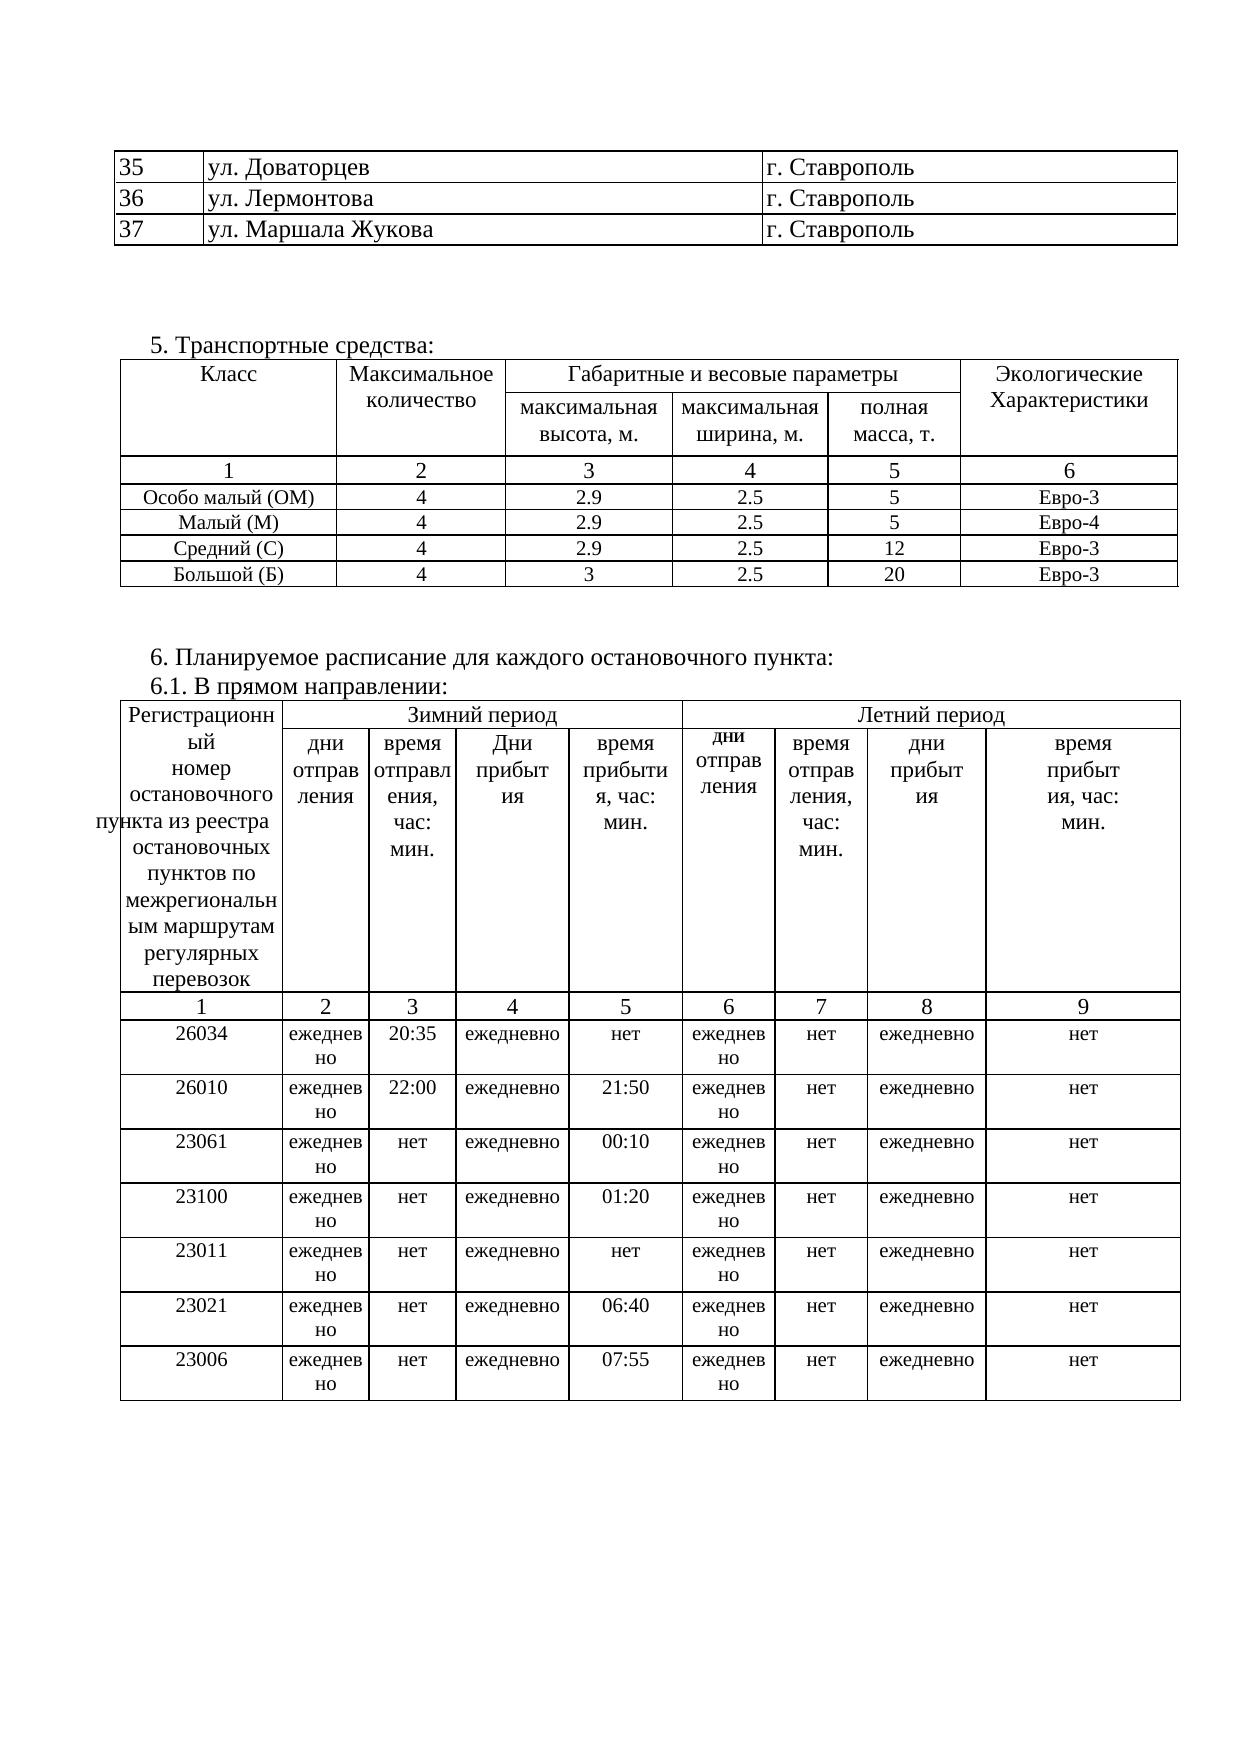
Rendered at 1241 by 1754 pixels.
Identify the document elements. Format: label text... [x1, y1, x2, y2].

table_cell 01:20 [570, 1184, 682, 1237]
table_cell Евро-4 [961, 510, 1177, 534]
table_cell время отправ ления, час: мин. [776, 729, 867, 991]
table_cell ежедневно [868, 1075, 985, 1128]
table_cell 20 [829, 562, 960, 586]
table_cell нет [776, 1075, 867, 1128]
table_cell ежедневно [683, 1238, 774, 1291]
text 5. Транспортные средства: [150, 330, 1090, 358]
table_header Максимальное количество [337, 360, 505, 455]
table_cell ежедневно [683, 1021, 774, 1073]
table_cell нет [570, 1238, 682, 1291]
table_cell ежедневно [683, 1075, 774, 1128]
table_cell 2.5 [673, 562, 827, 586]
table_cell 2 [283, 993, 368, 1019]
table_cell нет [987, 1347, 1180, 1400]
table_cell ежедневно [283, 1021, 368, 1073]
table_cell 3 [370, 993, 455, 1019]
table_cell нет [987, 1075, 1180, 1128]
table_cell 3 [506, 457, 672, 483]
table_cell ежедневно [283, 1347, 368, 1400]
table_cell максимальная ширина, м. [673, 393, 827, 455]
table_cell 2.5 [673, 536, 827, 560]
table_header Класс [121, 360, 336, 455]
table_cell 1 [121, 993, 282, 1019]
table_cell 23100 [121, 1184, 282, 1237]
table_cell 9 [987, 993, 1180, 1019]
table_cell ежедневно [283, 1184, 368, 1237]
table_cell 35 [115, 152, 203, 181]
table_cell 23061 [121, 1130, 282, 1182]
table_cell 5 [829, 510, 960, 534]
table_cell максимальная высота, м. [506, 393, 672, 455]
table_cell ежедневно [283, 1130, 368, 1182]
table_cell 06:40 [570, 1293, 682, 1345]
table_cell время отправл ения, час: мин. [370, 729, 455, 991]
table_cell 4 [337, 536, 505, 560]
table_cell нет [776, 1184, 867, 1237]
table_cell нет [776, 1238, 867, 1291]
table_cell полная масса, т. [829, 393, 960, 455]
table_cell 5 [829, 457, 960, 483]
table_cell 12 [829, 536, 960, 560]
table_cell нет [776, 1021, 867, 1073]
table_cell ежедневно [283, 1293, 368, 1345]
table_cell 20:35 [370, 1021, 455, 1073]
table_cell 2.9 [506, 536, 672, 560]
table_cell ежедневно [683, 1130, 774, 1182]
table_cell 6 [683, 993, 774, 1019]
table_cell Евро-3 [961, 485, 1177, 509]
table_cell 2.5 [673, 510, 827, 534]
table_cell ежедневно [457, 1293, 568, 1345]
table_cell нет [370, 1184, 455, 1237]
table_cell 26010 [121, 1075, 282, 1128]
table_cell нет [776, 1130, 867, 1182]
table_cell 36 [115, 183, 203, 213]
table_cell 37 [115, 214, 203, 244]
table_cell ежедневно [283, 1075, 368, 1128]
table_cell нет [370, 1293, 455, 1345]
table_cell 2 [337, 457, 505, 483]
table_cell ежедневно [457, 1130, 568, 1182]
table_cell Евро-3 [961, 562, 1177, 586]
table_cell дни отправ ления [283, 729, 368, 991]
table_cell ежедневно [457, 1184, 568, 1237]
table_cell нет [370, 1130, 455, 1182]
table_cell г. Ставрополь [763, 181, 1177, 213]
table_cell ул. Маршала Жукова [204, 215, 762, 244]
table_cell 23011 [121, 1238, 282, 1291]
table_cell 4 [337, 510, 505, 534]
table_cell 21:50 [570, 1075, 682, 1128]
text 6. Планируемое расписание для каждого остановочного пункта: [150, 642, 1090, 671]
table_header Регистрационный номер остановочного пункта из реестра остановочных пунктов по межрегиональным маршрутам регулярных перевозок [121, 701, 282, 991]
table_cell ежедневно [868, 1130, 985, 1182]
table_cell 26034 [121, 1021, 282, 1073]
table_cell нет [370, 1238, 455, 1291]
table_cell нет [987, 1130, 1180, 1182]
table_cell 4 [457, 993, 568, 1019]
table_header Зимний период [283, 701, 682, 728]
table_cell время прибыт ия, час: мин. [987, 729, 1180, 991]
table_cell нет [987, 1184, 1180, 1237]
table_cell 5 [570, 993, 682, 1019]
table_cell Малый (М) [121, 510, 336, 534]
table_cell ежедневно [457, 1021, 568, 1073]
table_cell нет [987, 1293, 1180, 1345]
table_cell нет [776, 1347, 867, 1400]
table_header Габаритные и весовые параметры [506, 360, 960, 392]
table_cell 5 [829, 485, 960, 509]
table_cell 2.9 [506, 485, 672, 509]
table_cell 8 [868, 993, 985, 1019]
table_cell ежедневно [457, 1347, 568, 1400]
table_cell ежедневно [683, 1184, 774, 1237]
table_cell 2.5 [673, 485, 827, 509]
table_cell 23021 [121, 1293, 282, 1345]
table_cell ежедневно [457, 1238, 568, 1291]
table_header Экологические Характеристики [961, 360, 1177, 455]
table_cell 2.9 [506, 510, 672, 534]
table_cell дни прибыт ия [868, 729, 985, 991]
table_cell 22:00 [370, 1075, 455, 1128]
table_header Летний период [683, 701, 1180, 728]
table_cell 4 [337, 562, 505, 586]
table_cell ежедневно [868, 1184, 985, 1237]
table_cell ежедневно [683, 1347, 774, 1400]
table_cell 7 [776, 993, 867, 1019]
table_cell Большой (Б) [121, 562, 336, 586]
table_cell время прибыти я, час: мин. [570, 729, 682, 991]
table_cell 3 [506, 562, 672, 586]
table_cell г. Ставрополь [763, 152, 1177, 181]
table_cell Средний (С) [121, 536, 336, 560]
table_cell Дни прибыт ия [457, 729, 568, 991]
table_cell ежедневно [868, 1293, 985, 1345]
table_cell нет [776, 1293, 867, 1345]
table_cell Евро-3 [961, 536, 1177, 560]
table_cell ДНИ отправ ления [683, 729, 774, 991]
table_cell 6 [961, 457, 1177, 483]
text 6.1. В прямом направлении: [150, 671, 1090, 700]
table_cell ежедневно [457, 1075, 568, 1128]
table_cell 23006 [121, 1347, 282, 1400]
table_cell нет [987, 1021, 1180, 1073]
table_cell ул. Доваторцев [204, 152, 762, 181]
table_cell нет [987, 1238, 1180, 1291]
table_cell 00:10 [570, 1130, 682, 1182]
table_cell нет [570, 1021, 682, 1073]
table_cell 4 [673, 457, 827, 483]
table_cell г. Ставрополь [763, 213, 1177, 244]
table_cell ежедневно [283, 1238, 368, 1291]
table_cell 1 [121, 457, 336, 483]
table_cell 07:55 [570, 1347, 682, 1400]
table_cell ежедневно [868, 1238, 985, 1291]
table_cell нет [370, 1347, 455, 1400]
table_cell ежедневно [868, 1347, 985, 1400]
table_cell Особо малый (ОМ) [121, 485, 336, 509]
table_cell ежедневно [683, 1293, 774, 1345]
table_cell ежедневно [868, 1021, 985, 1073]
table_cell 4 [337, 485, 505, 509]
table_cell ул. Лермонтова [204, 183, 762, 213]
